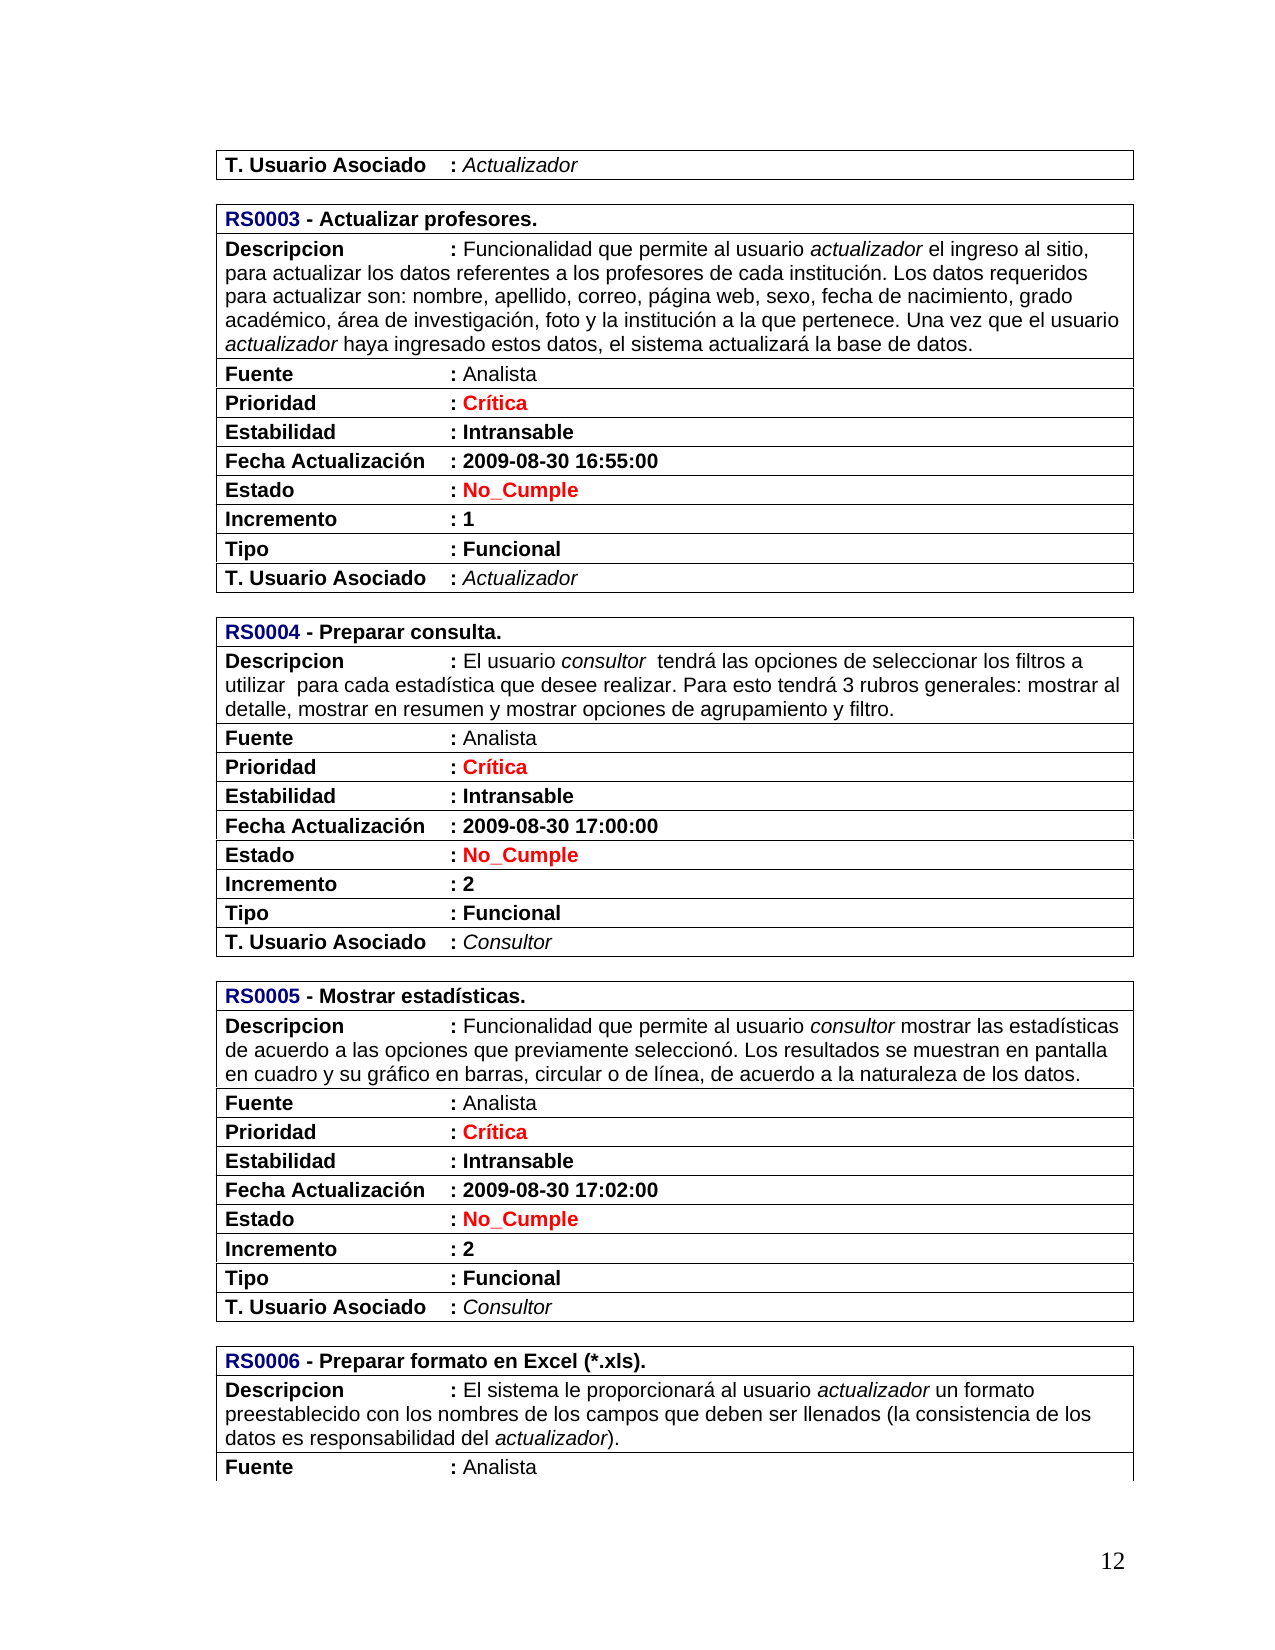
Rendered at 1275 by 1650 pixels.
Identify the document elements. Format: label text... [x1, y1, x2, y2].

text Tipo : Funcional [217, 899, 1133, 927]
text Incremento : 2 [217, 1234, 1133, 1262]
text Prioridad : Crítica [217, 389, 1133, 417]
text Fuente : Analista [217, 359, 1133, 387]
text Fecha Actualización : 2009-08-30 17:00:00 [217, 811, 1133, 839]
text Fecha Actualización : 2009-08-30 16:55:00 [217, 447, 1133, 475]
text Descripcion : Funcionalidad que permite al usuario consultor mostrar las estadísticas de acuerdo a las opciones que previamente seleccionó. Los resultados se muestran en pantalla en cuadro y su gráfico en barras, circular o de línea, de acuerdo a la naturaleza de los datos. [217, 1011, 1133, 1087]
text T. Usuario Asociado : Consultor [217, 928, 1133, 956]
text Fuente : Analista [217, 1453, 1133, 1481]
text Tipo : Funcional [217, 534, 1133, 562]
text Descripcion : Funcionalidad que permite al usuario actualizador el ingreso al sitio, para actualizar los datos referentes a los profesores de cada institución. Los datos requeridos para actualizar son: nombre, apellido, correo, página web, sexo, fecha de nacimiento, grado académico, área de investigación, foto y la institución a la que pertenece. Una vez que el usuario actualizador haya ingresado estos datos, el sistema actualizará la base de datos. [217, 234, 1133, 358]
text Descripcion : El usuario consultor tendrá las opciones de seleccionar los filtros a utilizar para cada estadística que desee realizar. Para esto tendrá 3 rubros generales: mostrar al detalle, mostrar en resumen y mostrar opciones de agrupamiento y filtro. [217, 647, 1133, 723]
text Fuente : Analista [217, 1089, 1133, 1117]
text Prioridad : Crítica [217, 753, 1133, 781]
text Estabilidad : Intransable [217, 782, 1133, 810]
text RS0006 - Preparar formato en Excel (*.xls). [217, 1347, 1133, 1375]
text RS0004 - Preparar consulta. [217, 618, 1133, 646]
text Fuente : Analista [217, 724, 1133, 752]
text Descripcion : El sistema le proporcionará al usuario actualizador un formato preestablecido con los nombres de los campos que deben ser llenados (la consistencia de los datos es responsabilidad del actualizador). [217, 1376, 1133, 1452]
text T. Usuario Asociado : Actualizador [217, 564, 1133, 592]
text T. Usuario Asociado : Consultor [217, 1293, 1133, 1321]
text Estado : No_Cumple [217, 841, 1133, 869]
text Estabilidad : Intransable [217, 1147, 1133, 1175]
text Estabilidad : Intransable [217, 418, 1133, 446]
text Tipo : Funcional [217, 1264, 1133, 1292]
text Incremento : 2 [217, 870, 1133, 898]
text Fecha Actualización : 2009-08-30 17:02:00 [217, 1176, 1133, 1204]
text Incremento : 1 [217, 505, 1133, 533]
text RS0003 - Actualizar profesores. [217, 205, 1133, 233]
text T. Usuario Asociado : Actualizador [217, 151, 1133, 179]
text Estado : No_Cumple [217, 1205, 1133, 1233]
text RS0005 - Mostrar estadísticas. [217, 982, 1133, 1010]
text Prioridad : Crítica [217, 1118, 1133, 1146]
text Estado : No_Cumple [217, 476, 1133, 504]
